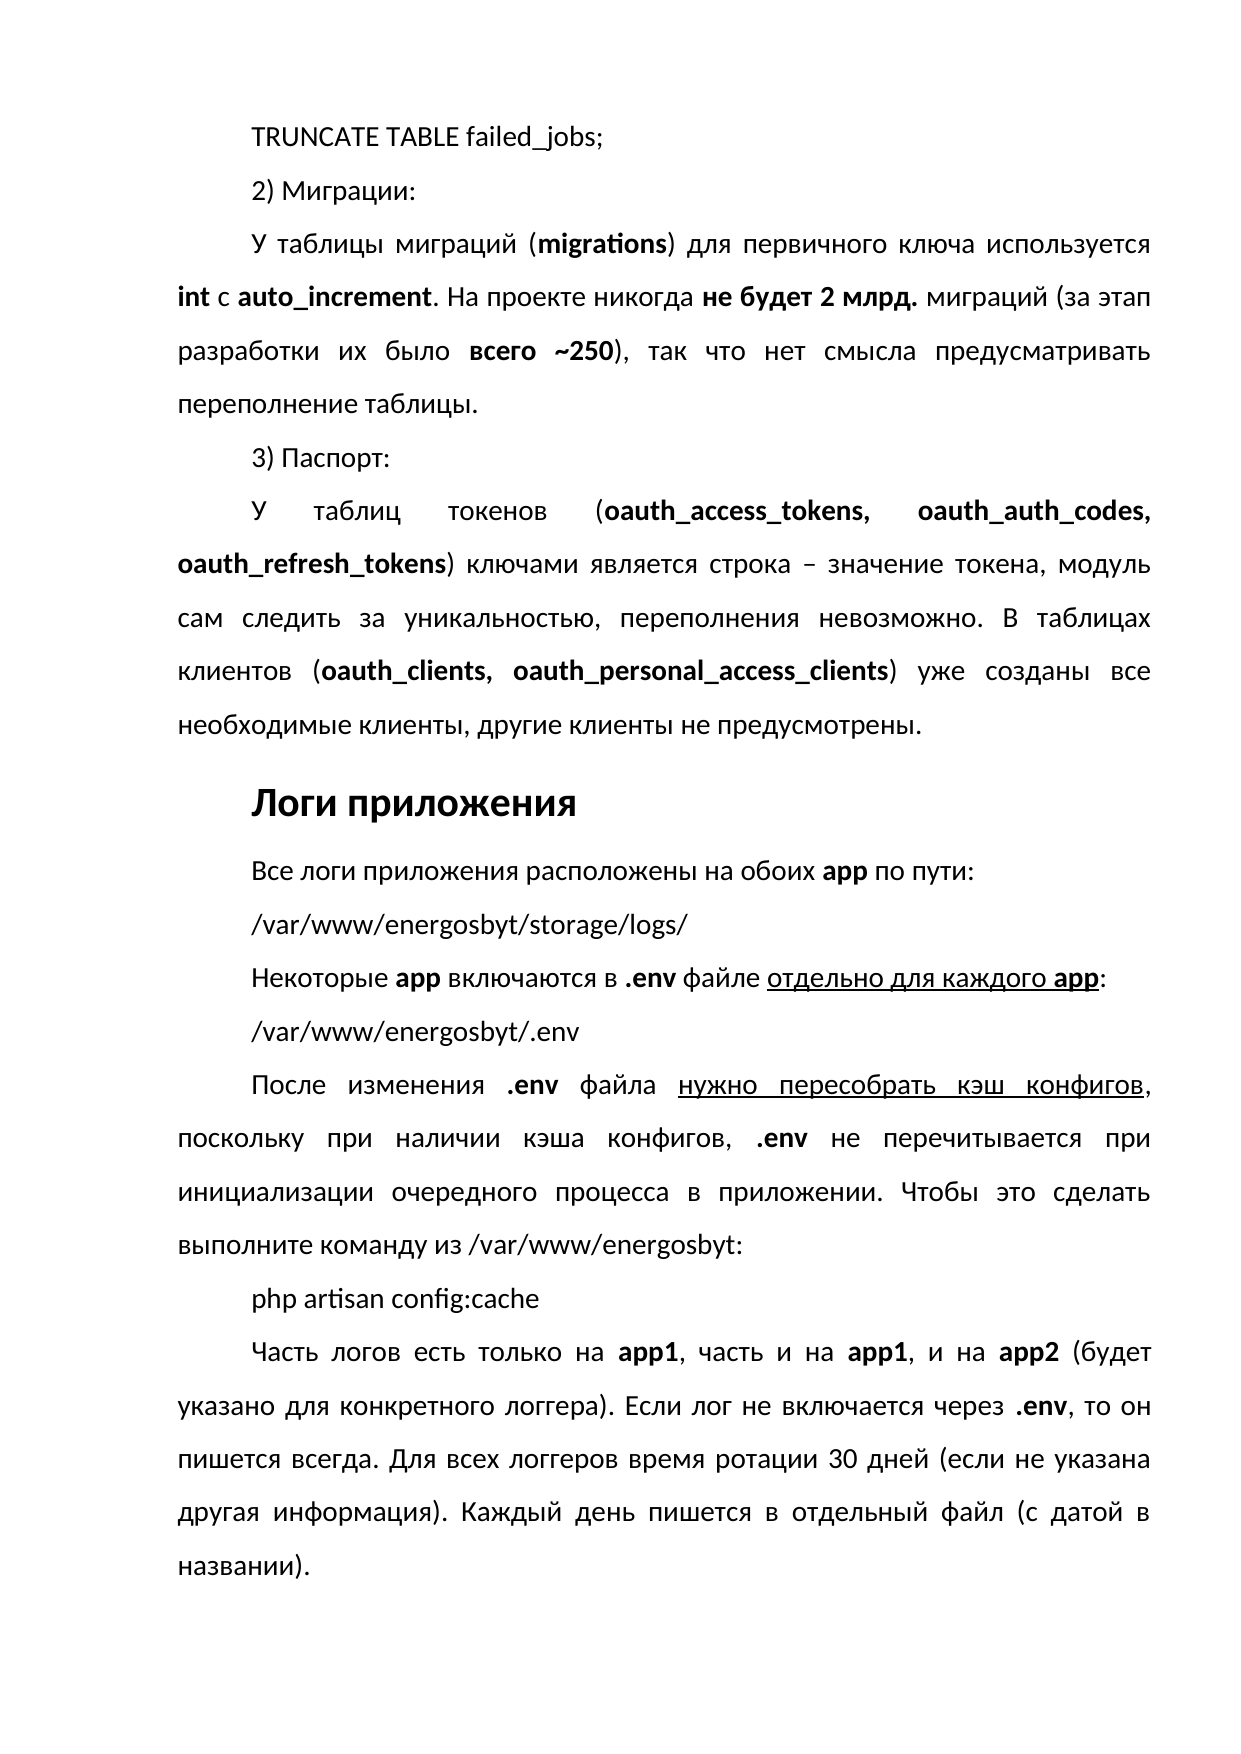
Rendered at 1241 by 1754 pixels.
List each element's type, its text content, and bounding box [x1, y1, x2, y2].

text /var/www/energosbyt/storage/logs/ [177, 906, 1152, 941]
text Некоторые app включаются в .env файле отдельно для каждого app: [177, 959, 1152, 995]
text После изменения .env файла нужно пересобрать кэш конфигов, поскольку при наличии кэша конфигов, .env не перечитывается при инициализации очередного процесса в приложении. Чтобы это сделать выполните команду из /var/www/energosbyt: [177, 1066, 1152, 1262]
text /var/www/energosbyt/.env [177, 1013, 1152, 1048]
text Часть логов есть только на app1, часть и на app1, и на app2 (будет указано для конкретного логгера). Если лог не включается через .env, то он пишется всегда. Для всех логгеров время ротации 30 дней (если не указана другая информация). Каждый день пишется в отдельный файл (с датой в названии). [177, 1333, 1152, 1583]
text Все логи приложения расположены на обоих app по пути: [177, 852, 1152, 888]
text 3) Паспорт: [177, 439, 1152, 474]
text TRUNCATE TABLE failed_jobs; [177, 118, 1152, 154]
text php artisan config:cache [177, 1280, 1152, 1315]
text У таблицы миграций (migrations) для первичного ключа используется int с auto_increment. На проекте никогда не будет 2 млрд. миграций (за этап разработки их было всего ~250), так что нет смысла предусматривать переполнение таблицы. [177, 225, 1152, 421]
text 2) Миграции: [177, 172, 1152, 207]
text У таблиц токенов (oauth_access_tokens, oauth_auth_codes, oauth_refresh_tokens) ключами является строка – значение токена, модуль сам следить за уникальностью, переполнения невозможно. В таблицах клиентов (oauth_clients, oauth_personal_access_clients) уже созданы все необходимые клиенты, другие клиенты не предусмотрены. [177, 492, 1152, 742]
text Логи приложения [177, 776, 1152, 827]
